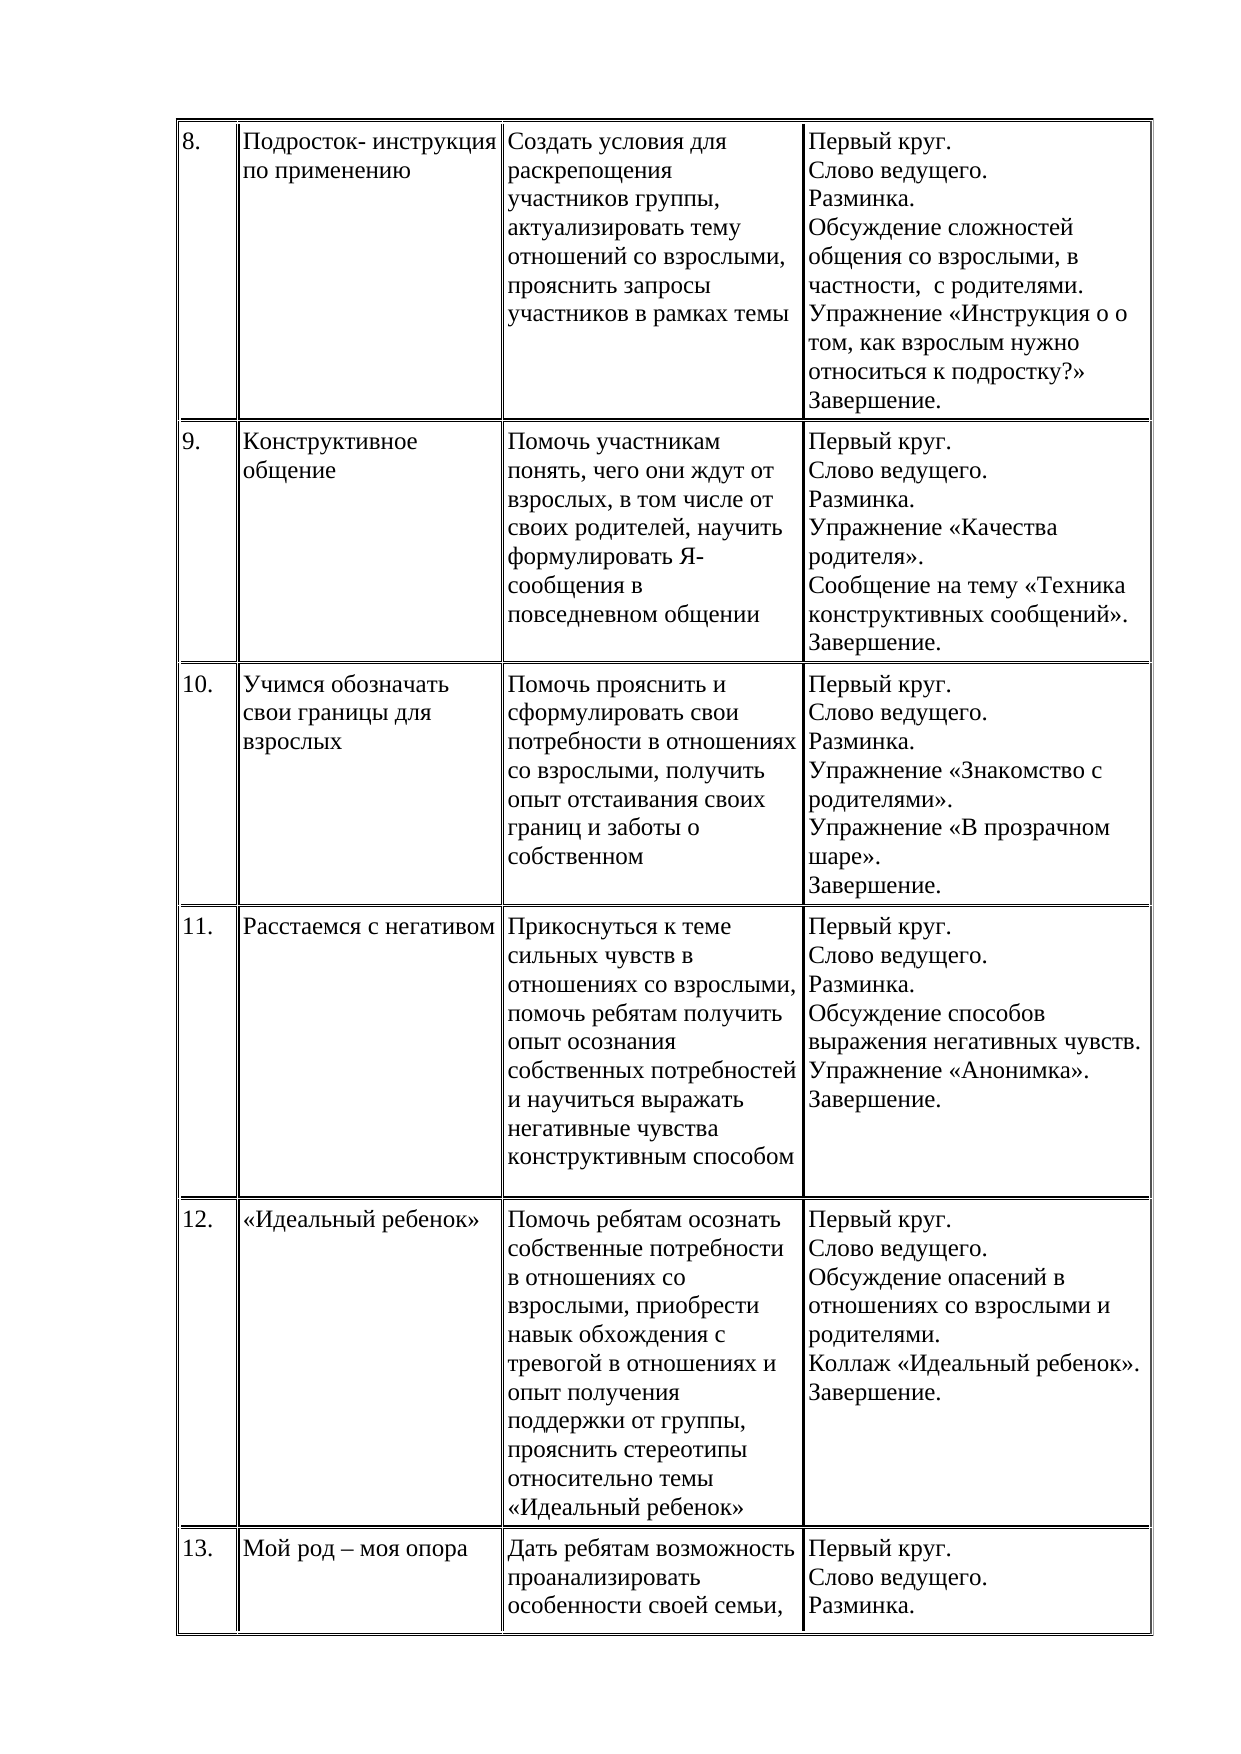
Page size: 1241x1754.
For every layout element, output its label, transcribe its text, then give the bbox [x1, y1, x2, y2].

table_cell Первый круг. Слово ведущего. Обсуждение опасений в отношениях со взрослыми и родителями. Коллаж «Идеальный ребенок». Завершение. [805, 1196, 1151, 1525]
table_cell Первый круг. Слово ведущего. Разминка. Упражнение «Качества родителя». Сообщение на тему «Техника конструктивных сообщений». Завершение. [805, 418, 1151, 661]
table_cell Подросток- инструкция по применению [238, 122, 502, 418]
table_cell 8. [179, 120, 238, 418]
table_cell 12. [179, 1196, 236, 1525]
table_cell Помочь участникам понять, чего они ждут от взрослых, в том числе от своих родителей, научить формулировать Я-сообщения в повседневном общении [504, 422, 802, 661]
table_cell 13. [179, 1525, 238, 1633]
table_cell Первый круг. Слово ведущего. Разминка. Упражнение «Знакомство с родителями». Упражнение «В прозрачном шаре». Завершение. [803, 661, 1152, 903]
table_cell 10. [177, 661, 238, 903]
table_cell Первый круг. Слово ведущего. Разминка. Обсуждение сложностей общения со взрослыми, в частности, с родителями. Упражнение «Инструкция о о том, как взрослым нужно относиться к подростку?» Завершение. [803, 122, 1150, 418]
table_cell Прикоснуться к теме сильных чувств в отношениях со взрослыми, помочь ребятам получить опыт осознания собственных потребностей и научиться выражать негативные чувства конструктивным способом [504, 907, 802, 1196]
table_cell Помочь ребятам осознать собственные потребности в отношениях со взрослыми, приобрести навык обхождения с тревогой в отношениях и опыт получения поддержки от группы, прояснить стереотипы относительно темы «Идеальный ребенок» [504, 1200, 802, 1525]
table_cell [803, 1525, 1151, 1633]
table_cell 11. [179, 904, 236, 1196]
table_cell Мой род – моя опора [238, 1529, 502, 1633]
table_cell Первый круг. Слово ведущего. Разминка. Обсуждение способов выражения негативных чувств. Упражнение «Анонимка». Завершение. [805, 904, 1151, 1196]
table_cell Создать условия для раскрепощения участников группы, актуализировать тему отношений со взрослыми, прояснить запросы участников в рамках темы [503, 122, 803, 418]
table_cell Конструктивное общение [240, 422, 501, 661]
table_cell Учимся обозначать свои границы для взрослых [240, 664, 501, 903]
table_cell «Идеальный ребенок» [240, 1200, 501, 1525]
table_cell 9. [179, 418, 236, 661]
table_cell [503, 1529, 803, 1633]
table_cell Помочь прояснить и сформулировать свои потребности в отношениях со взрослыми, получить опыт отстаивания своих границ и заботы о собственном [504, 664, 802, 903]
table_cell Расстаемся с негативом [240, 907, 501, 1196]
